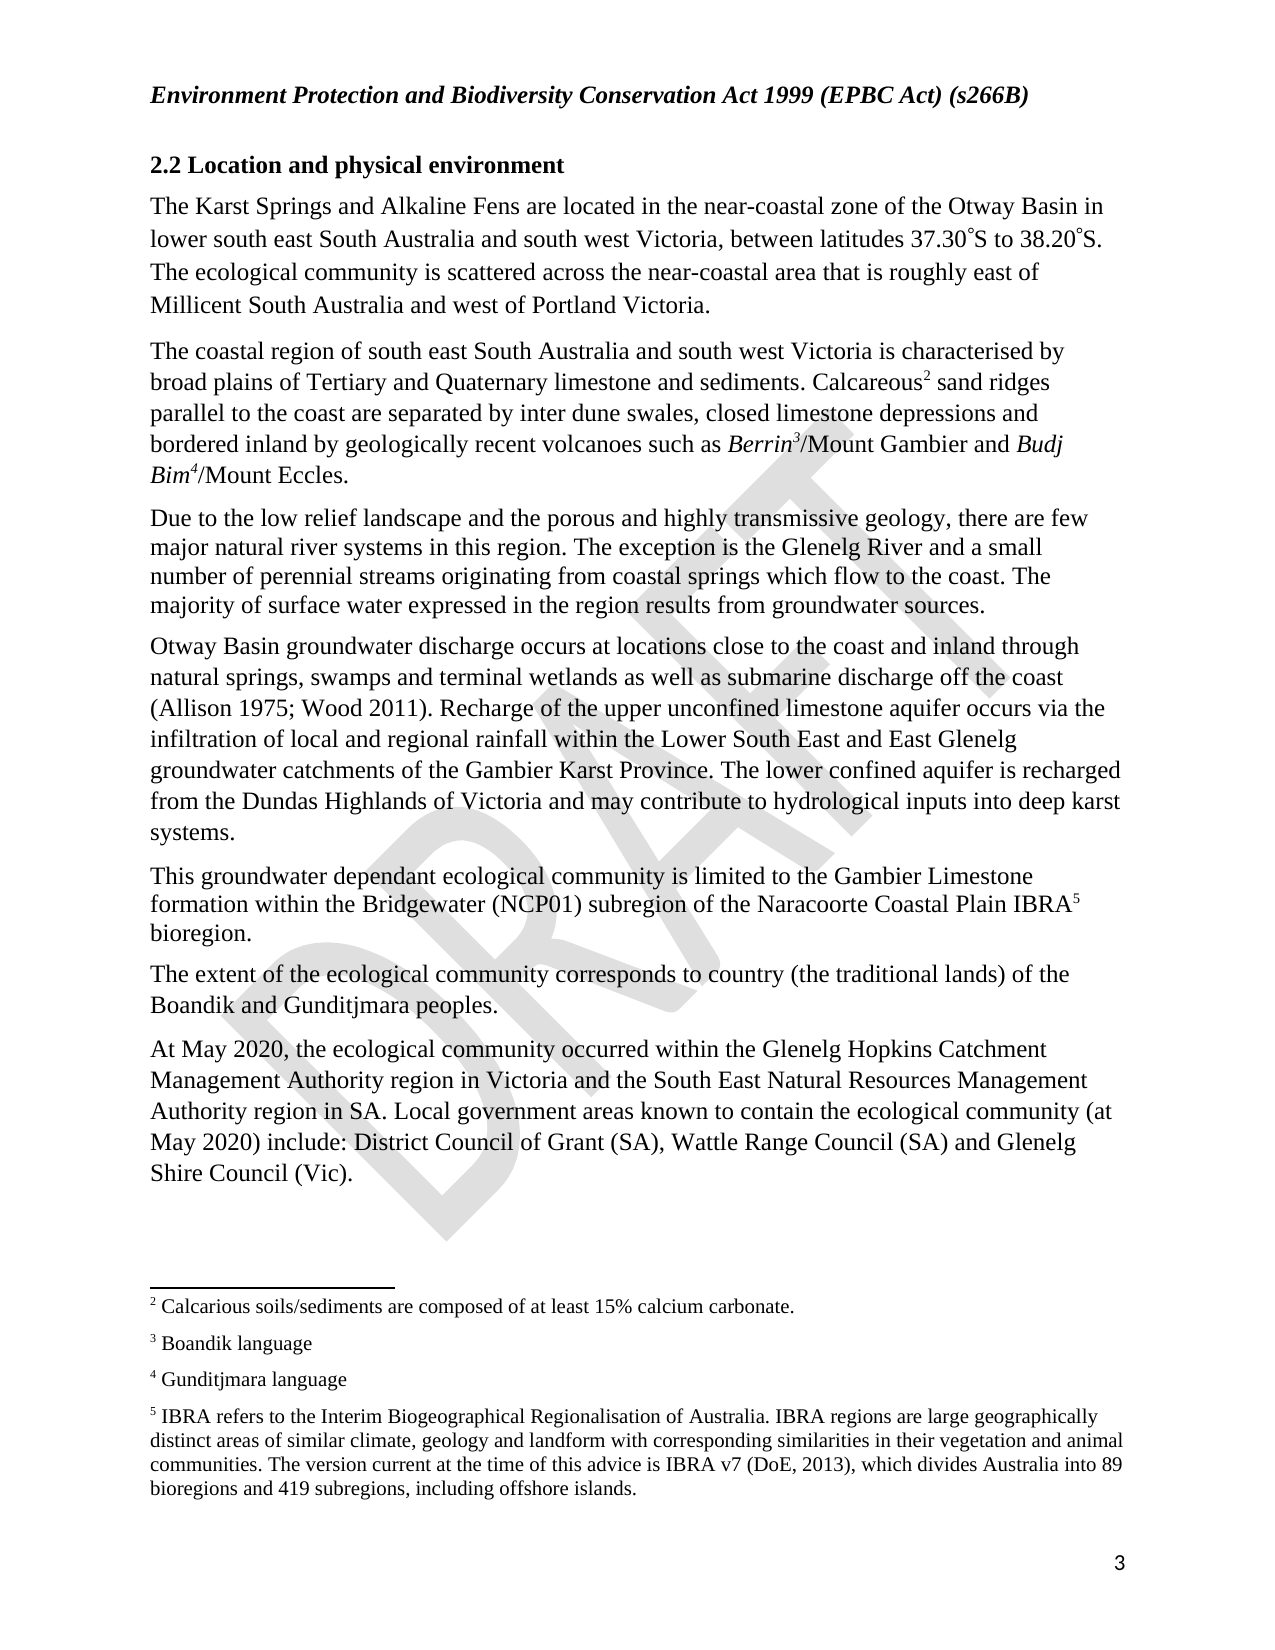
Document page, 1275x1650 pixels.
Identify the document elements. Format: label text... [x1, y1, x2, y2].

list Due to the low relief landscape and the porous and highly transmissive geology, there are few major natural river systems in this region. The exception is the Glenelg River and a small number of perennial streams originating from coastal springs which flow to the coast. The majority of surface water expressed in the region results from groundwater sources. [150, 503, 1125, 618]
subtitle Location and physical environment [150, 150, 1125, 179]
text The extent of the ecological community corresponds to country (the traditional lands) of the Boandik and Gunditjmara peoples. [150, 959, 1125, 1019]
text The coastal region of south east South Australia and south west Victoria is characterised by broad plains of Tertiary and Quaternary limestone and sediments. Calcareous sand ridges parallel to the coast are separated by inter dune swales, closed limestone depressions and bordered inland by geologically recent volcanoes such as Berrin/Mount Gambier and Budj Bim/Mount Eccles. [150, 336, 1125, 489]
list This groundwater dependant ecological community is limited to the Gambier Limestone formation within the Bridgewater (NCP01) subregion of the Naracoorte Coastal Plain IBRA bioregion. [150, 861, 1125, 947]
text At May 2020, the ecological community occurred within the Glenelg Hopkins Catchment Management Authority region in Victoria and the South East Natural Resources Management Authority region in SA. Local government areas known to contain the ecological community (at May 2020) include: District Council of Grant (SA), Wattle Range Council (SA) and Glenelg Shire Council (Vic). [150, 1034, 1125, 1187]
text The Karst Springs and Alkaline Fens are located in the near-coastal zone of the Otway Basin in lower south east South Australia and south west Victoria, between latitudes 37.30S to 38.20S. The ecological community is scattered across the near-coastal area that is roughly east of Millicent South Australia and west of Portland Victoria. [150, 191, 1125, 319]
text Otway Basin groundwater discharge occurs at locations close to the coast and inland through natural springs, swamps and terminal wetlands as well as submarine discharge off the coast (Allison 1975; Wood 2011). Recharge of the upper unconfined limestone aquifer occurs via the infiltration of local and regional rainfall within the Lower South East and East Glenelg groundwater catchments of the Gambier Karst Province. The lower confined aquifer is recharged from the Dundas Highlands of Victoria and may contribute to hydrological inputs into deep karst systems. [150, 631, 1125, 846]
